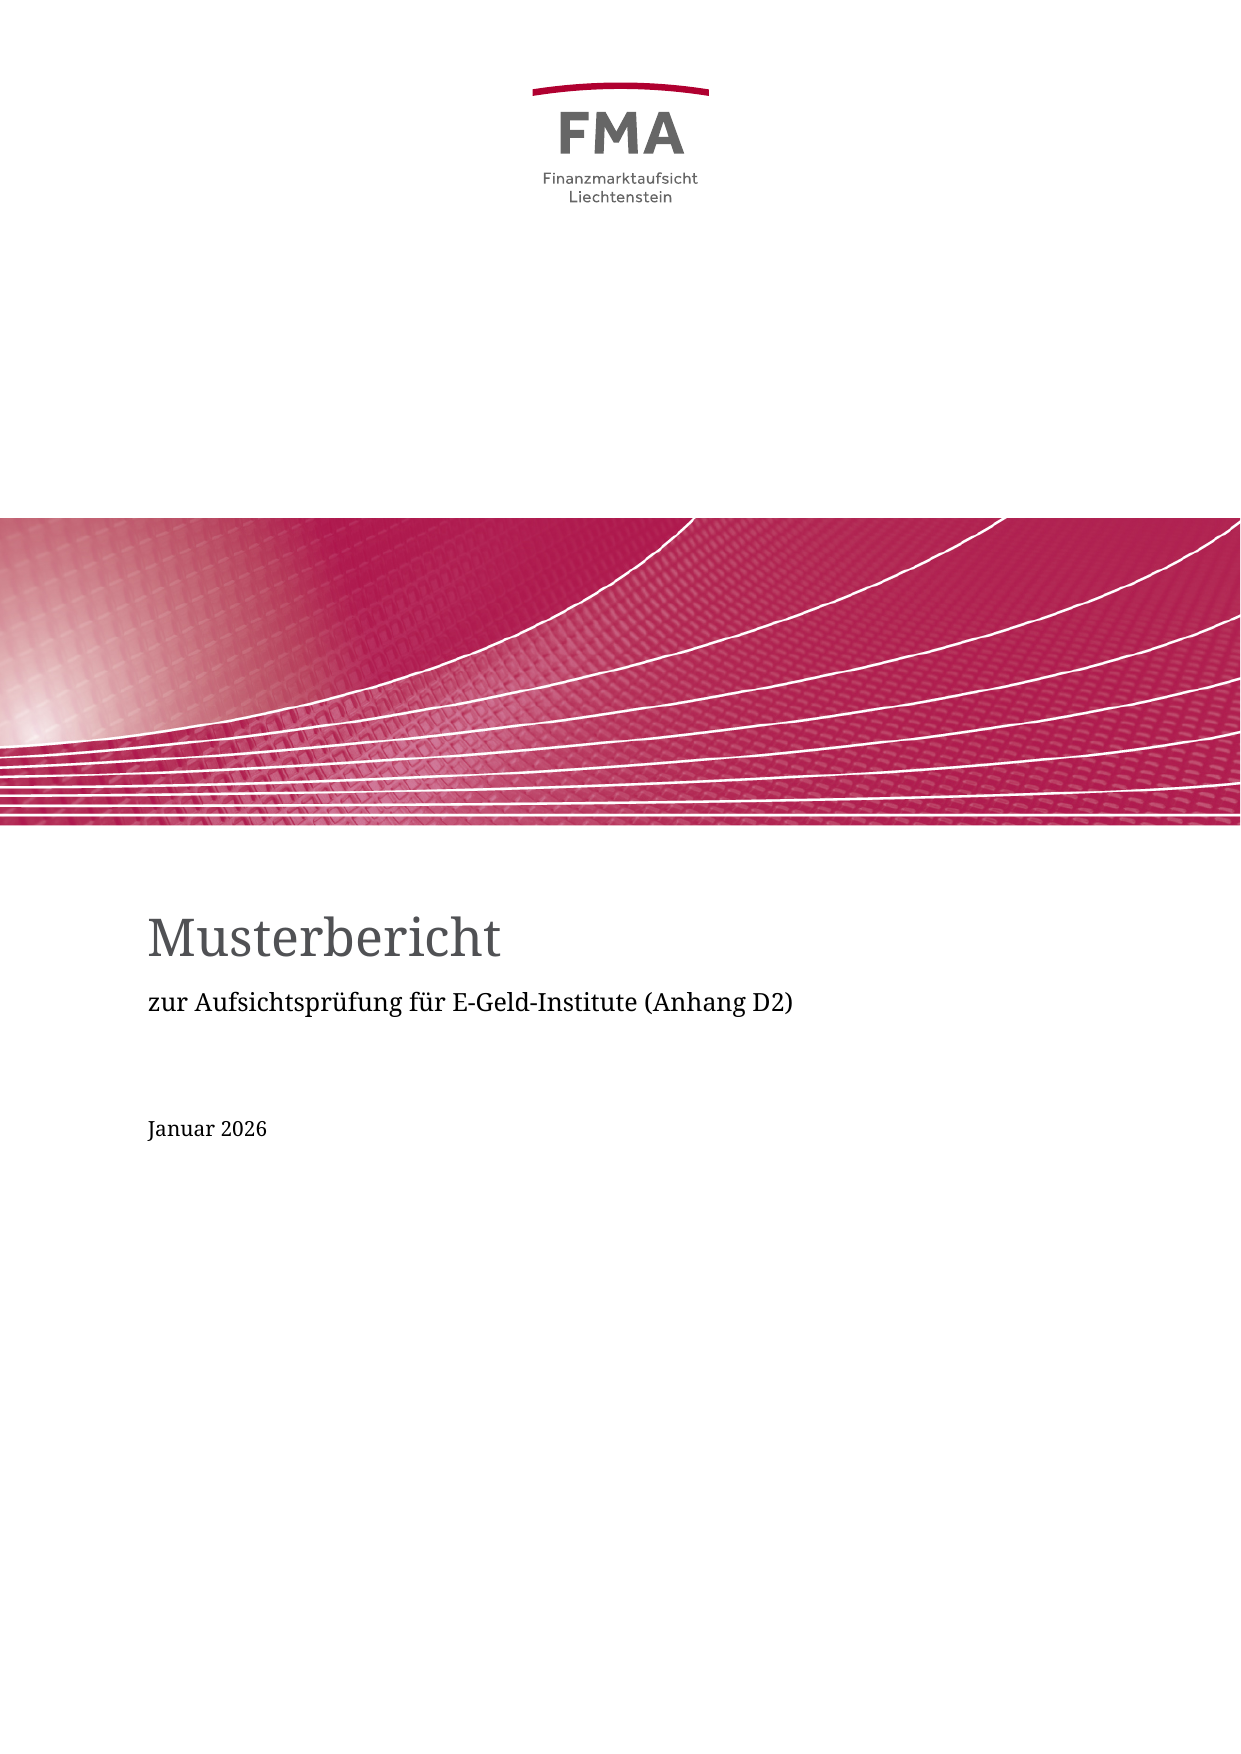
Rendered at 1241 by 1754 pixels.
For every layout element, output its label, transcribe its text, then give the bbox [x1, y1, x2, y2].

text Musterbericht [148, 901, 1092, 972]
text zur Aufsichtsprüfung für E-Geld-Institute (Anhang D2) [148, 984, 1092, 1018]
text Januar 2026 [148, 1114, 1092, 1142]
picture [0, 518, 1241, 826]
